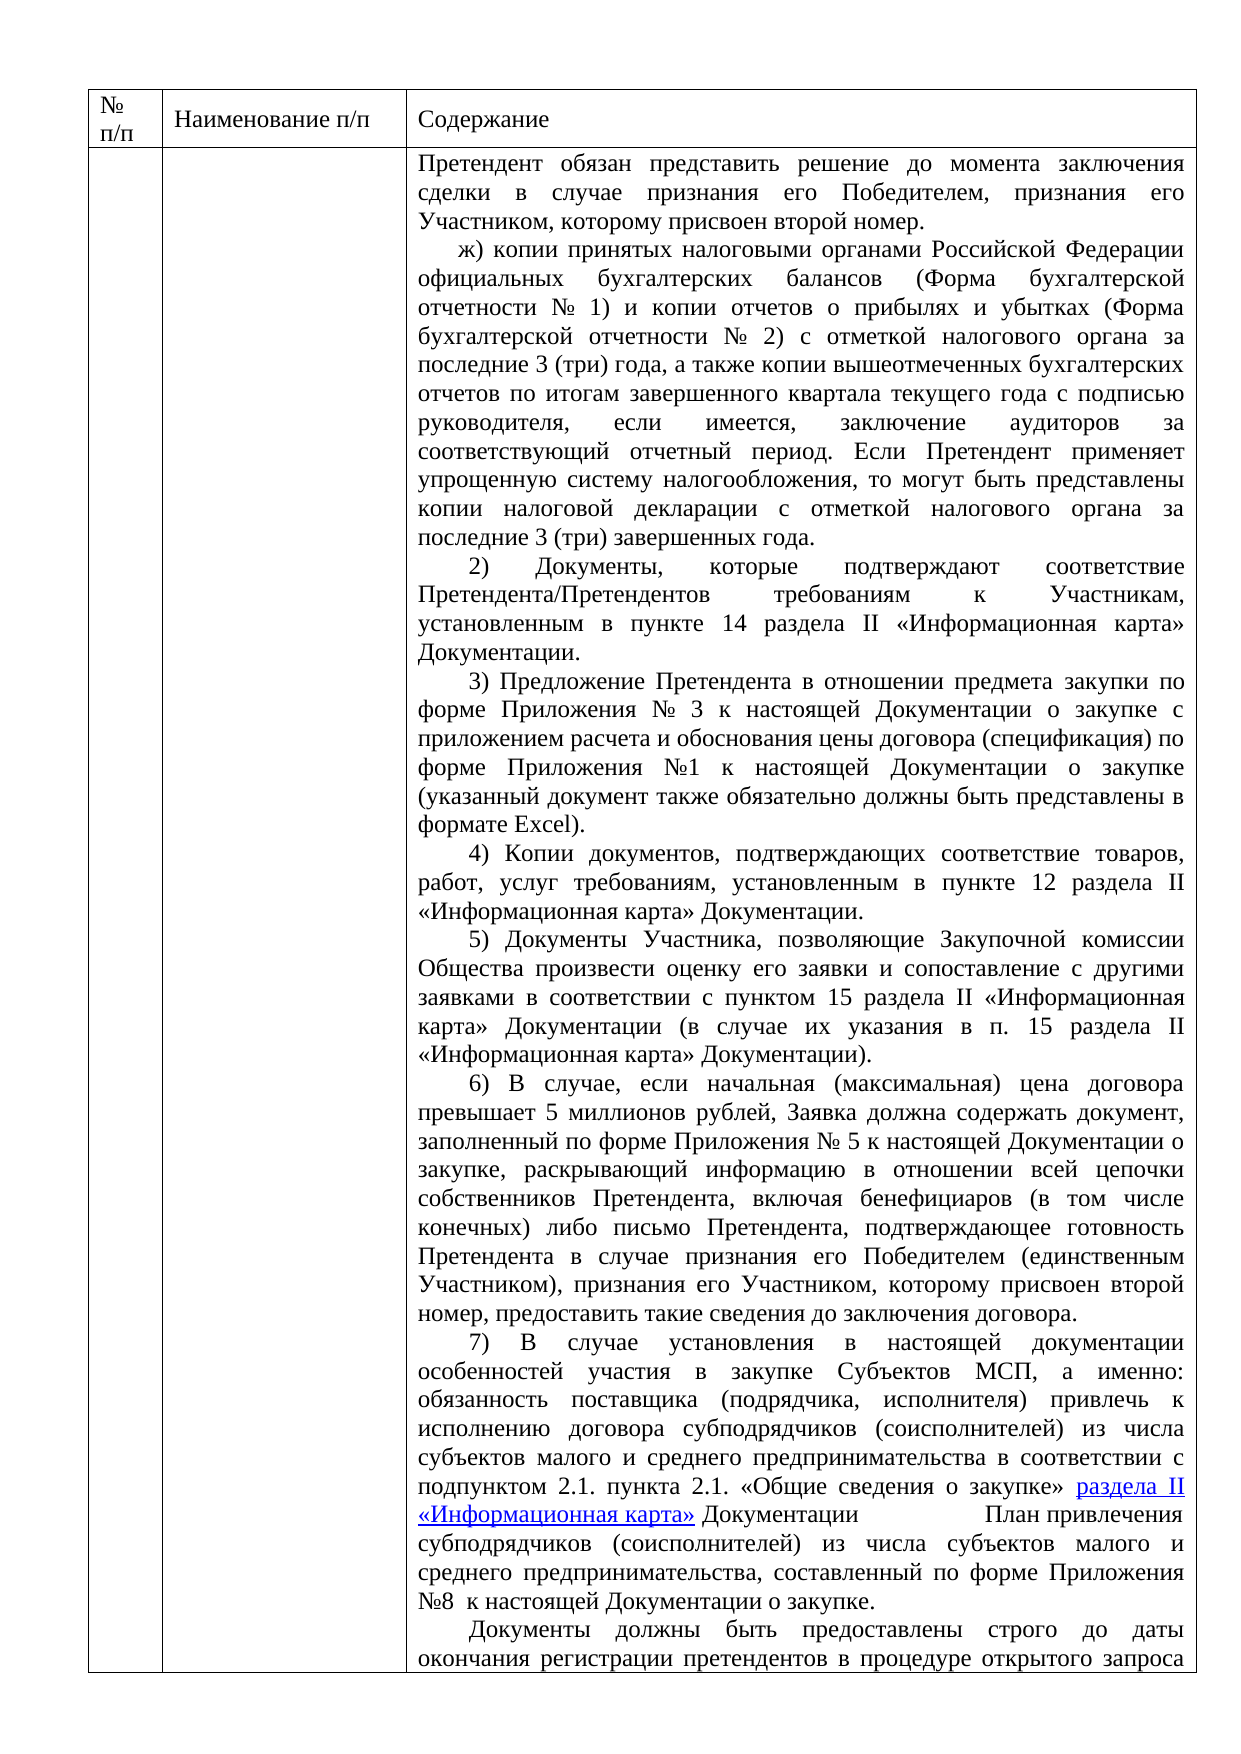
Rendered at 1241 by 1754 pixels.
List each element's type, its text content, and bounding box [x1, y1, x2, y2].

table_cell [89, 148, 162, 1672]
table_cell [407, 148, 1196, 1672]
table_header Наименование п/п [163, 90, 406, 147]
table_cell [163, 148, 406, 1672]
table_header Содержание [407, 90, 1196, 147]
table_header № п/п [89, 90, 162, 147]
